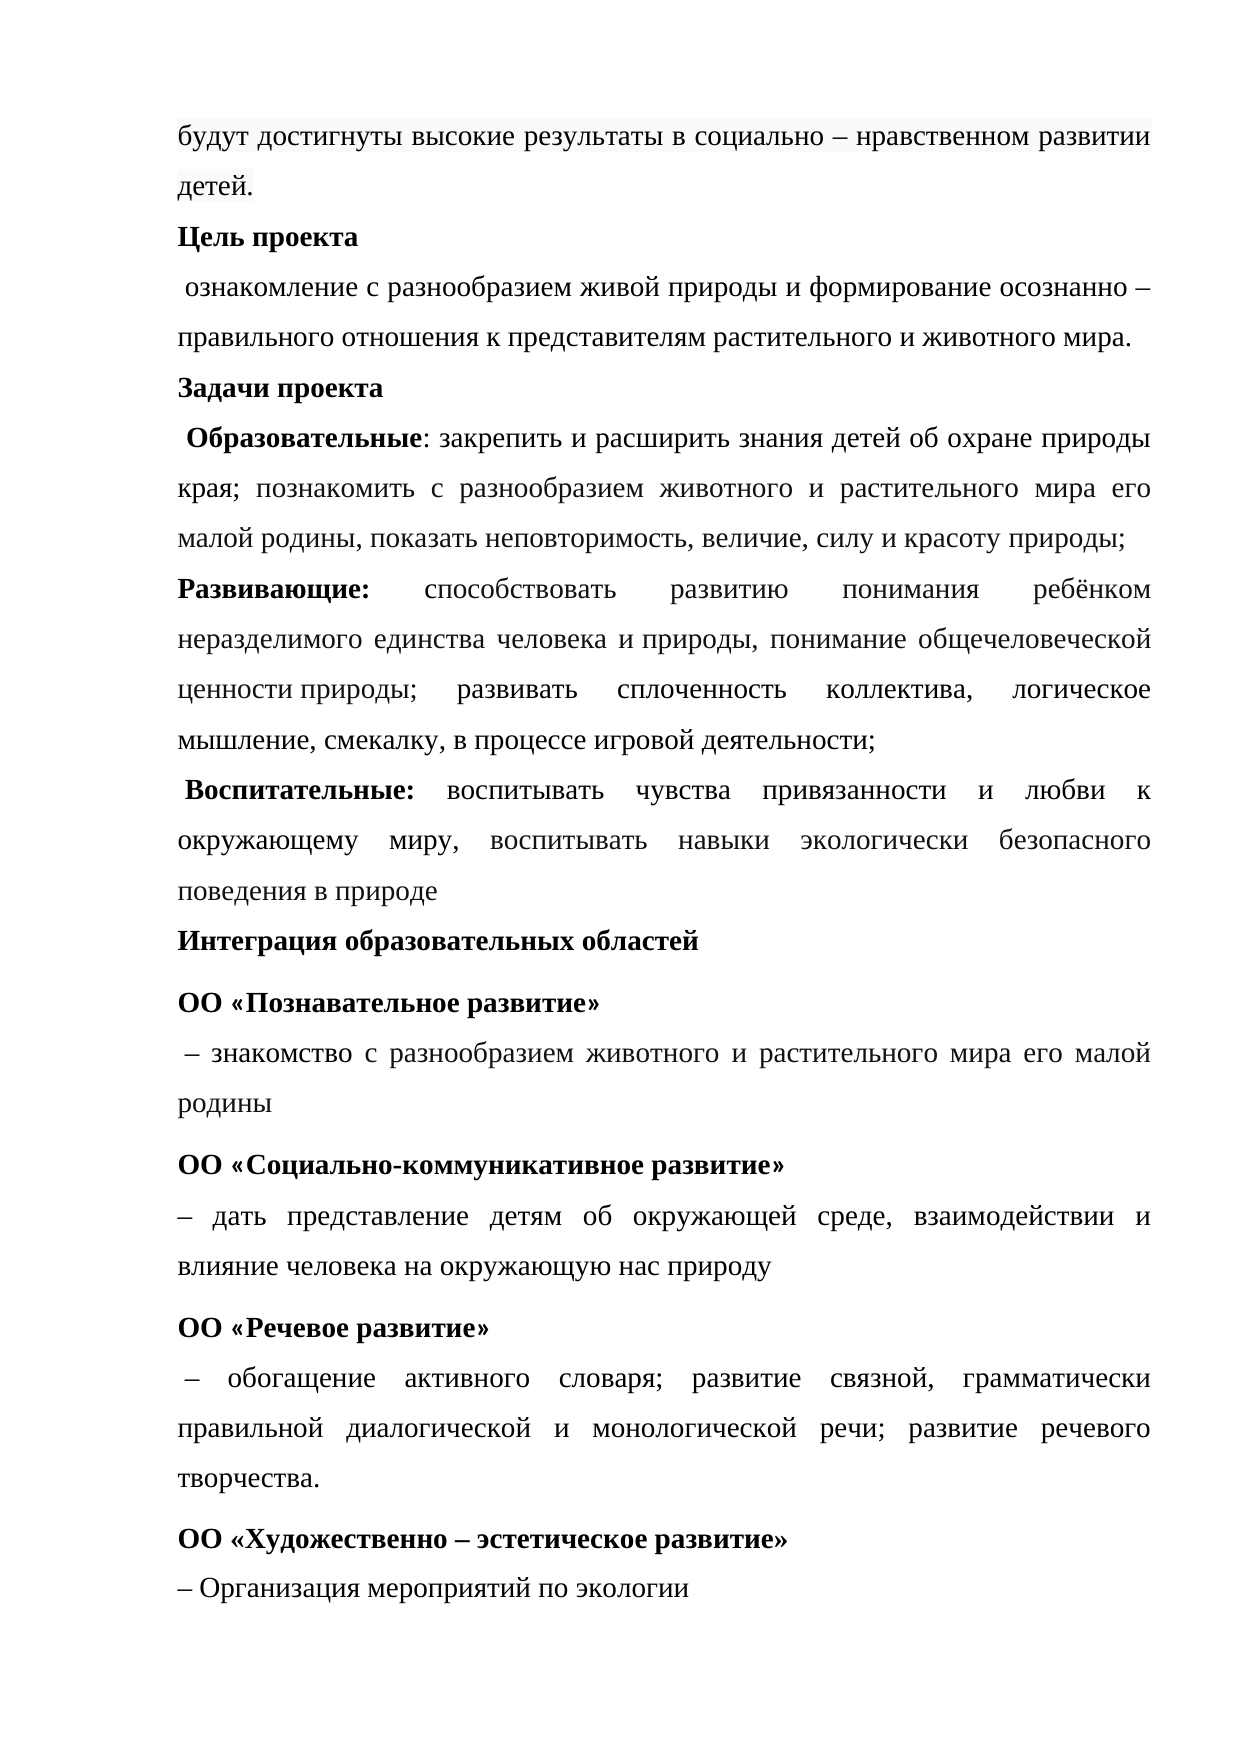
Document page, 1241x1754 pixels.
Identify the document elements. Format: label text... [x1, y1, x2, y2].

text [177, 152, 1152, 202]
text ОО «Художественно – эстетическое развитие» [177, 1521, 1152, 1555]
text – знакомство с разнообразием животного и растительного мира его малой родины [177, 1035, 1152, 1119]
text ОО «Речевое развитие» [177, 1309, 1152, 1344]
text Цель проекта [177, 219, 1152, 252]
text – обогащение активного словаря; развитие связной, грамматически правильной диалогической и монологической речи; развитие речевого творчества. [177, 1360, 1152, 1494]
text Воспитательные: воспитывать чувства привязанности и любви к окружающему миру, воспитывать навыки экологически безопасного поведения в природе [177, 772, 1152, 906]
text – дать представление детям об окружающей среде, взаимодействии и влияние человека на окружающую нас природу [177, 1198, 1152, 1281]
text ОО «Социально-коммуникативное развитие» [177, 1146, 1152, 1182]
text – Организация мероприятий по экологии [177, 1570, 1152, 1604]
text ОО «Познавательное развитие» [177, 984, 1152, 1019]
text ознакомление с разнообразием живой природы и формирование осознанно – правильного отношения к представителям растительного и животного мира. [177, 269, 1152, 353]
text Развивающие: способствовать развитию понимания ребёнком неразделимого единства человека и природы, понимание общечеловеческой ценности природы; развивать сплоченность коллектива, логическое мышление, смекалку, в процессе игровой деятельности; [177, 571, 1152, 755]
text Образовательные: закрепить и расширить знания детей об охране природы края; познакомить с разнообразием животного и растительного мира его малой родины, показать неповторимость, величие, силу и красоту природы; [177, 420, 1152, 554]
text Интеграция образовательных областей [177, 923, 1152, 957]
text Задачи проекта [177, 370, 1152, 403]
